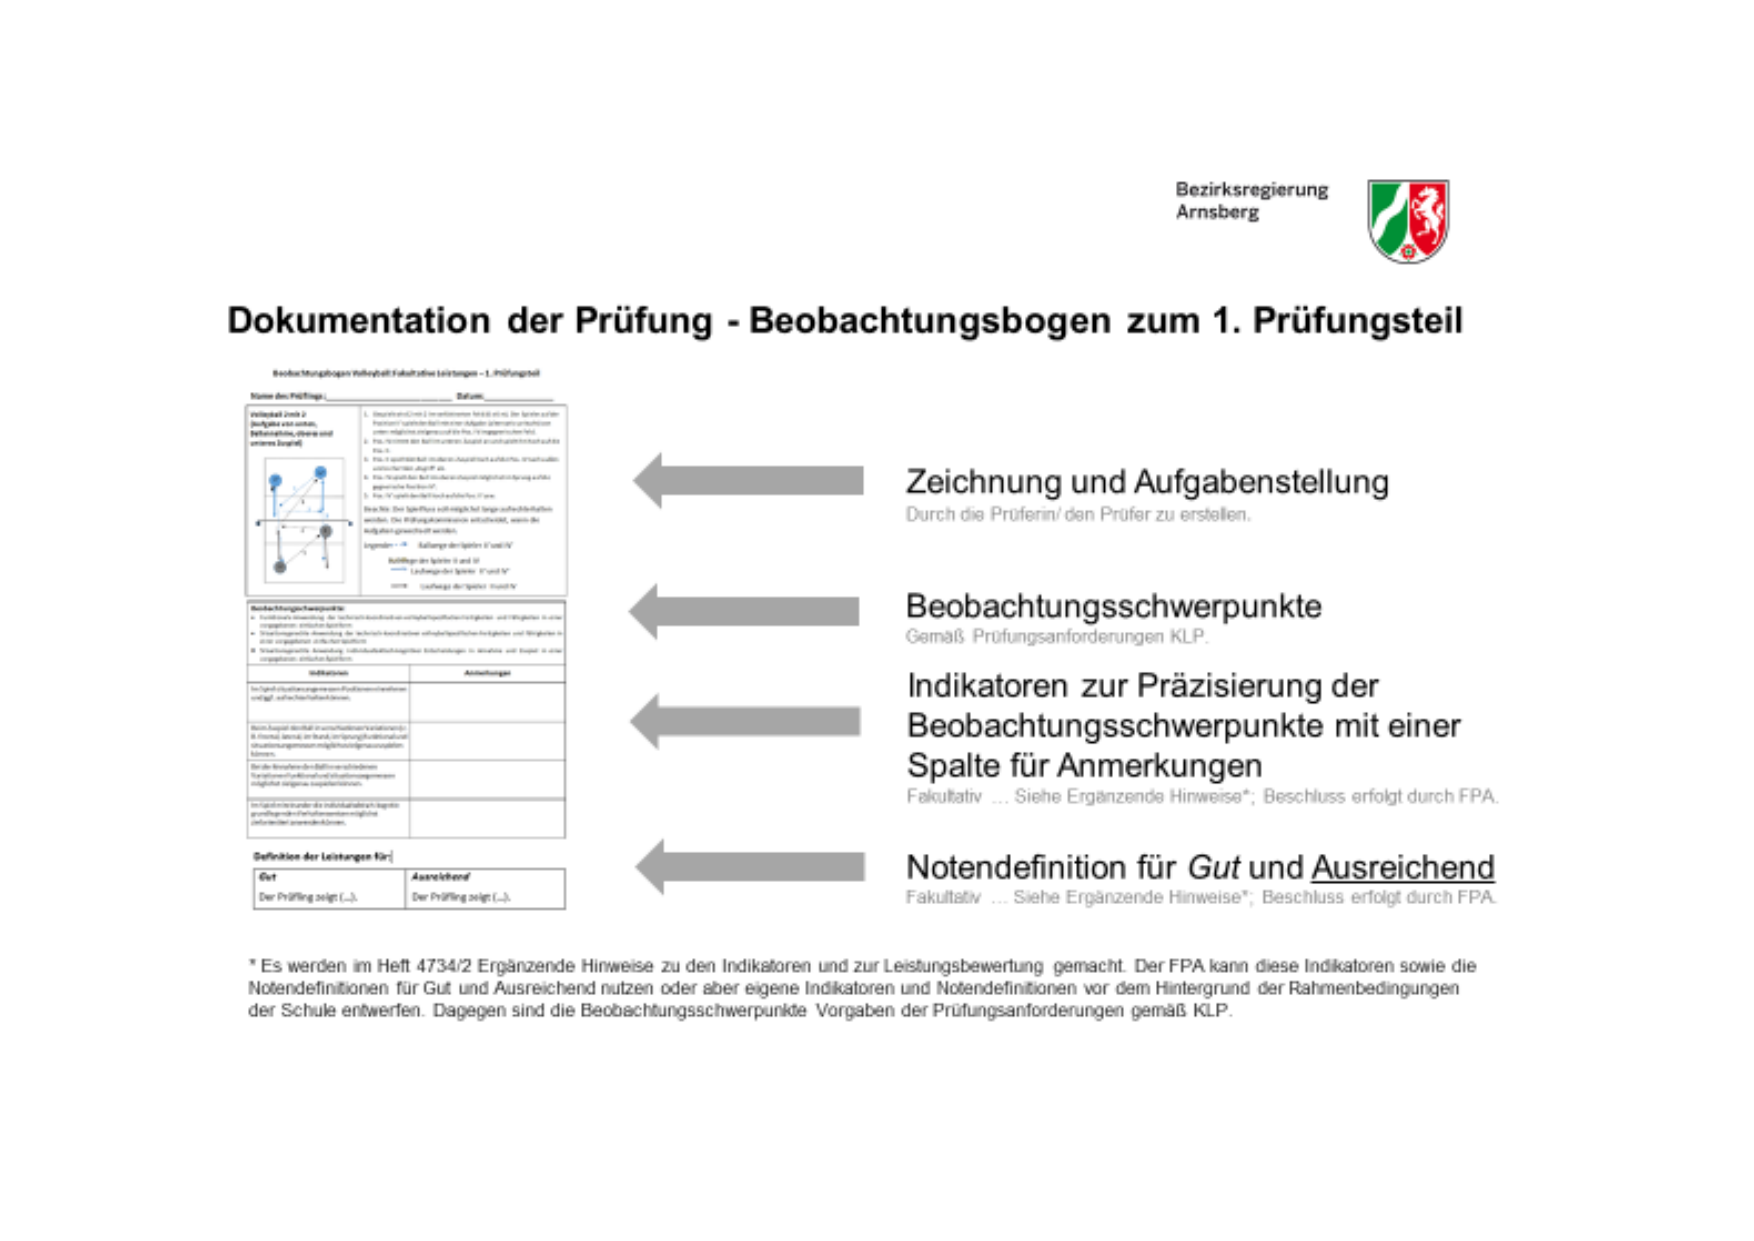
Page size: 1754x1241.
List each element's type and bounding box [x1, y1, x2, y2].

picture [196, 147, 1528, 1093]
